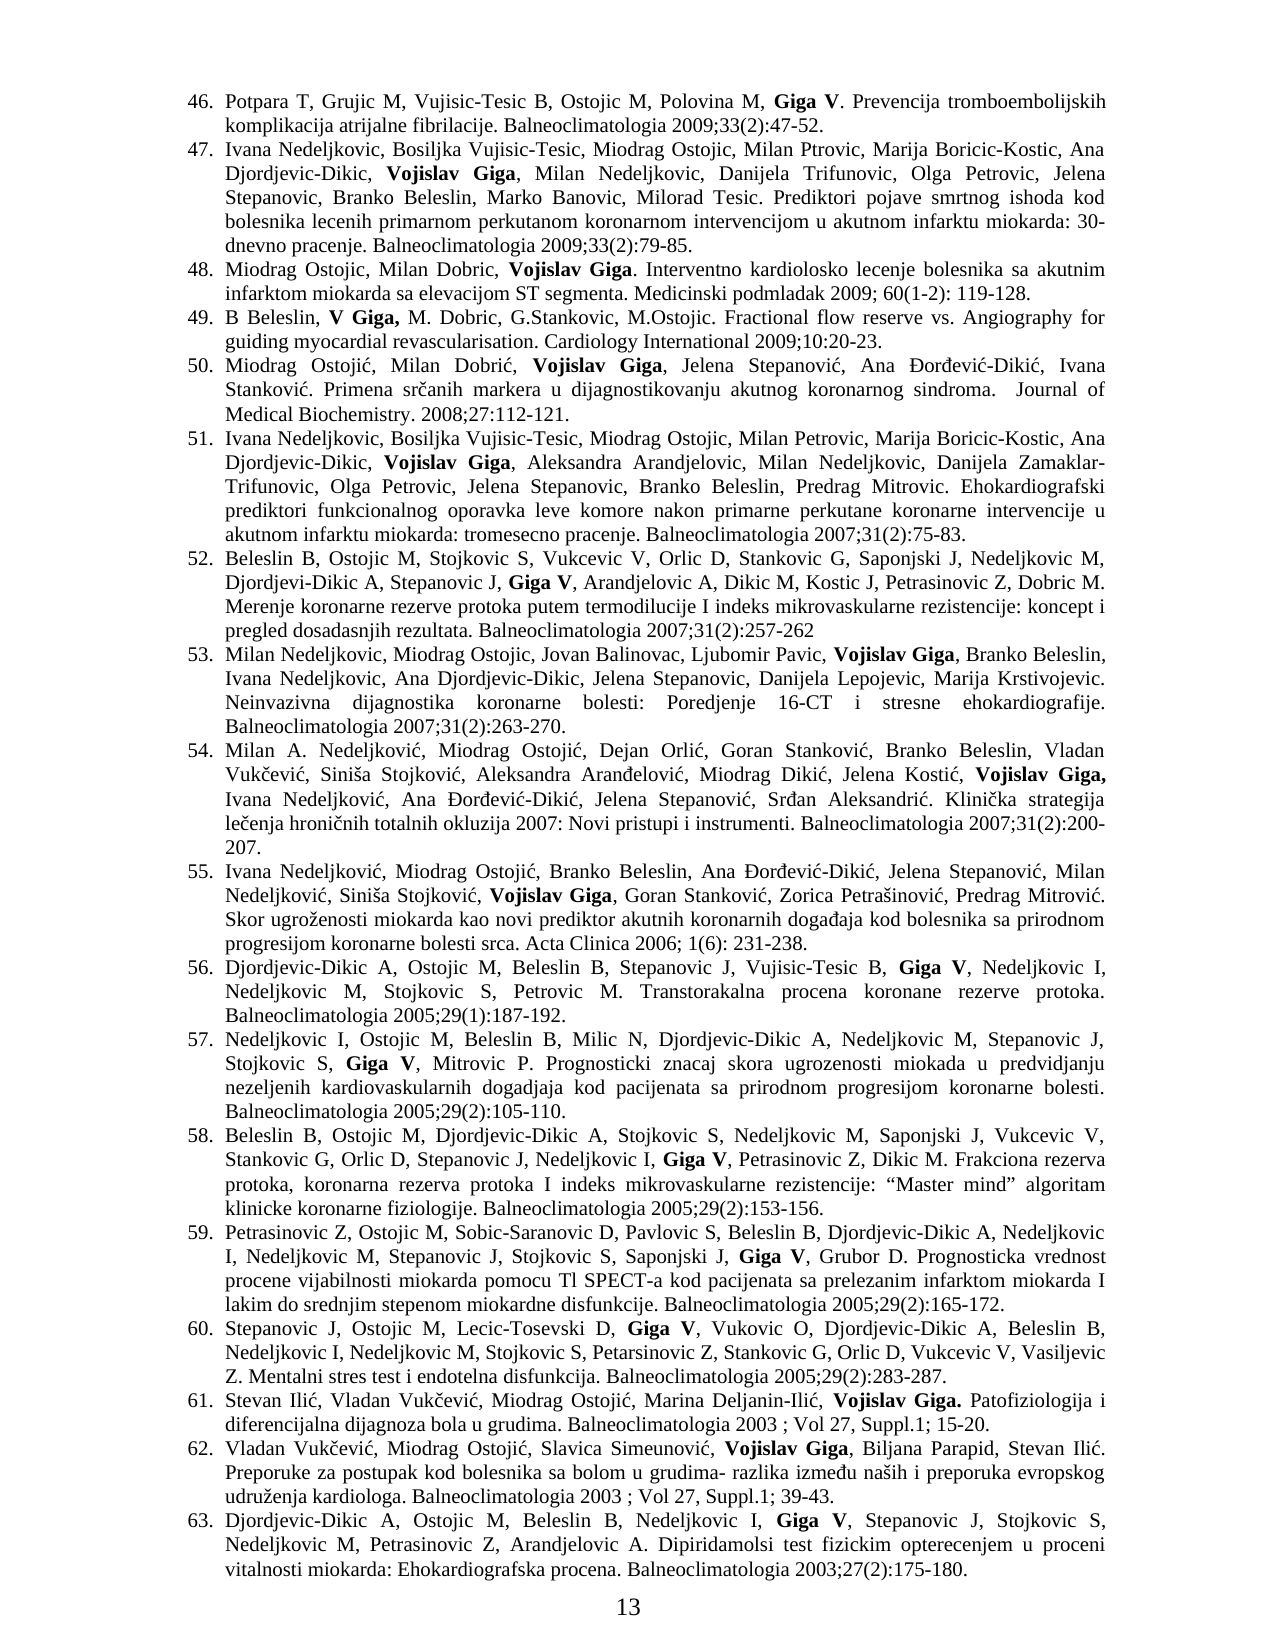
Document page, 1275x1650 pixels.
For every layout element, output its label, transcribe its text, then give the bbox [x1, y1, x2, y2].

list Beleslin B, Ostojic M, Stojkovic S, Vukcevic V, Orlic D, Stankovic G, Saponjski J, Nedeljkovic M, Djordjevi-Dikic A, Stepanovic J, Giga V, Arandjelovic A, Dikic M, Kostic J, Petrasinovic Z, Dobric M. Merenje koronarne rezerve protoka putem termodilucije I indeks mikrovaskularne rezistencije: koncept i pregled dosadasnjih rezultata. Balneoclimatologia 2007;31(2):257-262 [187, 546, 1106, 642]
list Stevan Ilić, Vladan Vukčević, Miodrag Ostojić, Marina Deljanin-Ilić, Vojislav Giga. Patofiziologija i diferencijalna dijagnoza bola u grudima. Balneoclimatologia 2003 ; Vol 27, Suppl.1; 15-20. [187, 1388, 1106, 1436]
list Ivana Nedeljković, Miodrag Ostojić, Branko Beleslin, Ana Đorđević-Dikić, Jelena Stepanović, Milan Nedeljković, Siniša Stojković, Vojislav Giga, Goran Stanković, Zorica Petrašinović, Predrag Mitrović. Skor ugroženosti miokarda kao novi prediktor akutnih koronarnih događaja kod bolesnika sa prirodnom progresijom koronarne bolesti srca. Acta Clinica 2006; 1(6): 231-238. [187, 859, 1106, 955]
list Ivana Nedeljkovic, Bosiljka Vujisic-Tesic, Miodrag Ostojic, Milan Ptrovic, Marija Boricic-Kostic, Ana Djordjevic-Dikic, Vojislav Giga, Milan Nedeljkovic, Danijela Trifunovic, Olga Petrovic, Jelena Stepanovic, Branko Beleslin, Marko Banovic, Milorad Tesic. Prediktori pojave smrtnog ishoda kod bolesnika lecenih primarnom perkutanom koronarnom intervencijom u akutnom infarktu miokarda: 30-dnevno pracenje. Balneoclimatologia 2009;33(2):79-85. [187, 137, 1106, 257]
list Milan A. Nedeljković, Miodrag Ostojić, Dejan Orlić, Goran Stanković, Branko Beleslin, Vladan Vukčević, Siniša Stojković, Aleksandra Aranđelović, Miodrag Dikić, Jelena Kostić, Vojislav Giga, Ivana Nedeljković, Ana Đorđević-Dikić, Jelena Stepanović, Srđan Aleksandrić. Klinička strategija lečenja hroničnih totalnih okluzija 2007: Novi pristupi i instrumenti. Balneoclimatologia 2007;31(2):200-207. [187, 738, 1106, 859]
list Nedeljkovic I, Ostojic M, Beleslin B, Milic N, Djordjevic-Dikic A, Nedeljkovic M, Stepanovic J, Stojkovic S, Giga V, Mitrovic P. Prognosticki znacaj skora ugrozenosti miokada u predvidjanju nezeljenih kardiovaskularnih dogadjaja kod pacijenata sa prirodnom progresijom koronarne bolesti. Balneoclimatologia 2005;29(2):105-110. [187, 1027, 1106, 1123]
list Djordjevic-Dikic A, Ostojic M, Beleslin B, Stepanovic J, Vujisic-Tesic B, Giga V, Nedeljkovic I, Nedeljkovic M, Stojkovic S, Petrovic M. Transtorakalna procena koronane rezerve protoka. Balneoclimatologia 2005;29(1):187-192. [187, 955, 1106, 1027]
list Miodrag Ostojic, Milan Dobric, Vojislav Giga. Interventno kardiolosko lecenje bolesnika sa akutnim infarktom miokarda sa elevacijom ST segmenta. Medicinski podmladak 2009; 60(1-2): 119-128. [187, 257, 1106, 305]
list B Beleslin, V Giga, M. Dobric, G.Stankovic, M.Ostojic. Fractional flow reserve vs. Angiography for guiding myocardial revascularisation. Cardiology International 2009;10:20-23. [187, 305, 1106, 353]
list Petrasinovic Z, Ostojic M, Sobic-Saranovic D, Pavlovic S, Beleslin B, Djordjevic-Dikic A, Nedeljkovic I, Nedeljkovic M, Stepanovic J, Stojkovic S, Saponjski J, Giga V, Grubor D. Prognosticka vrednost procene vijabilnosti miokarda pomocu Tl SPECT-a kod pacijenata sa prelezanim infarktom miokarda I lakim do srednjim stepenom miokardne disfunkcije. Balneoclimatologia 2005;29(2):165-172. [187, 1219, 1106, 1316]
list Ivana Nedeljkovic, Bosiljka Vujisic-Tesic, Miodrag Ostojic, Milan Petrovic, Marija Boricic-Kostic, Ana Djordjevic-Dikic, Vojislav Giga, Aleksandra Arandjelovic, Milan Nedeljkovic, Danijela Zamaklar-Trifunovic, Olga Petrovic, Jelena Stepanovic, Branko Beleslin, Predrag Mitrovic. Ehokardiografski prediktori funkcionalnog oporavka leve komore nakon primarne perkutane koronarne intervencije u akutnom infarktu miokarda: tromesecno pracenje. Balneoclimatologia 2007;31(2):75-83. [187, 426, 1106, 546]
list Stepanovic J, Ostojic M, Lecic-Tosevski D, Giga V, Vukovic O, Djordjevic-Dikic A, Beleslin B, Nedeljkovic I, Nedeljkovic M, Stojkovic S, Petarsinovic Z, Stankovic G, Orlic D, Vukcevic V, Vasiljevic Z. Mentalni stres test i endotelna disfunkcija. Balneoclimatologia 2005;29(2):283-287. [187, 1316, 1106, 1388]
list Vladan Vukčević, Miodrag Ostojić, Slavica Simeunović, Vojislav Giga, Biljana Parapid, Stevan Ilić. Preporuke za postupak kod bolesnika sa bolom u grudima- razlika između naših i preporuka evropskog udruženja kardiologa. Balneoclimatologia 2003 ; Vol 27, Suppl.1; 39-43. [187, 1436, 1106, 1508]
list Potpara T, Grujic M, Vujisic-Tesic B, Ostojic M, Polovina M, Giga V. Prevencija tromboembolijskih komplikacija atrijalne fibrilacije. Balneoclimatologia 2009;33(2):47-52. [187, 89, 1106, 137]
list Miodrag Ostojić, Milan Dobrić, Vojislav Giga, Jelena Stepanović, Ana Đorđević-Dikić, Ivana Stanković. Primena srčanih markera u dijagnostikovanju akutnog koronarnog sindroma. Journal of Medical Biochemistry. 2008;27:112-121. [187, 353, 1106, 426]
list Milan Nedeljkovic, Miodrag Ostojic, Jovan Balinovac, Ljubomir Pavic, Vojislav Giga, Branko Beleslin, Ivana Nedeljkovic, Ana Djordjevic-Dikic, Jelena Stepanovic, Danijela Lepojevic, Marija Krstivojevic. Neinvazivna dijagnostika koronarne bolesti: Poredjenje 16-CT i stresne ehokardiografije. Balneoclimatologia 2007;31(2):263-270. [187, 642, 1106, 738]
list Beleslin B, Ostojic M, Djordjevic-Dikic A, Stojkovic S, Nedeljkovic M, Saponjski J, Vukcevic V, Stankovic G, Orlic D, Stepanovic J, Nedeljkovic I, Giga V, Petrasinovic Z, Dikic M. Frakciona rezerva protoka, koronarna rezerva protoka I indeks mikrovaskularne rezistencije: “Master mind” algoritam klinicke koronarne fiziologije. Balneoclimatologia 2005;29(2):153-156. [187, 1123, 1106, 1219]
list Djordjevic-Dikic A, Ostojic M, Beleslin B, Nedeljkovic I, Giga V, Stepanovic J, Stojkovic S, Nedeljkovic M, Petrasinovic Z, Arandjelovic A. Dipiridamolsi test fizickim opterecenjem u proceni vitalnosti miokarda: Ehokardiografska procena. Balneoclimatologia 2003;27(2):175-180. [187, 1508, 1106, 1581]
